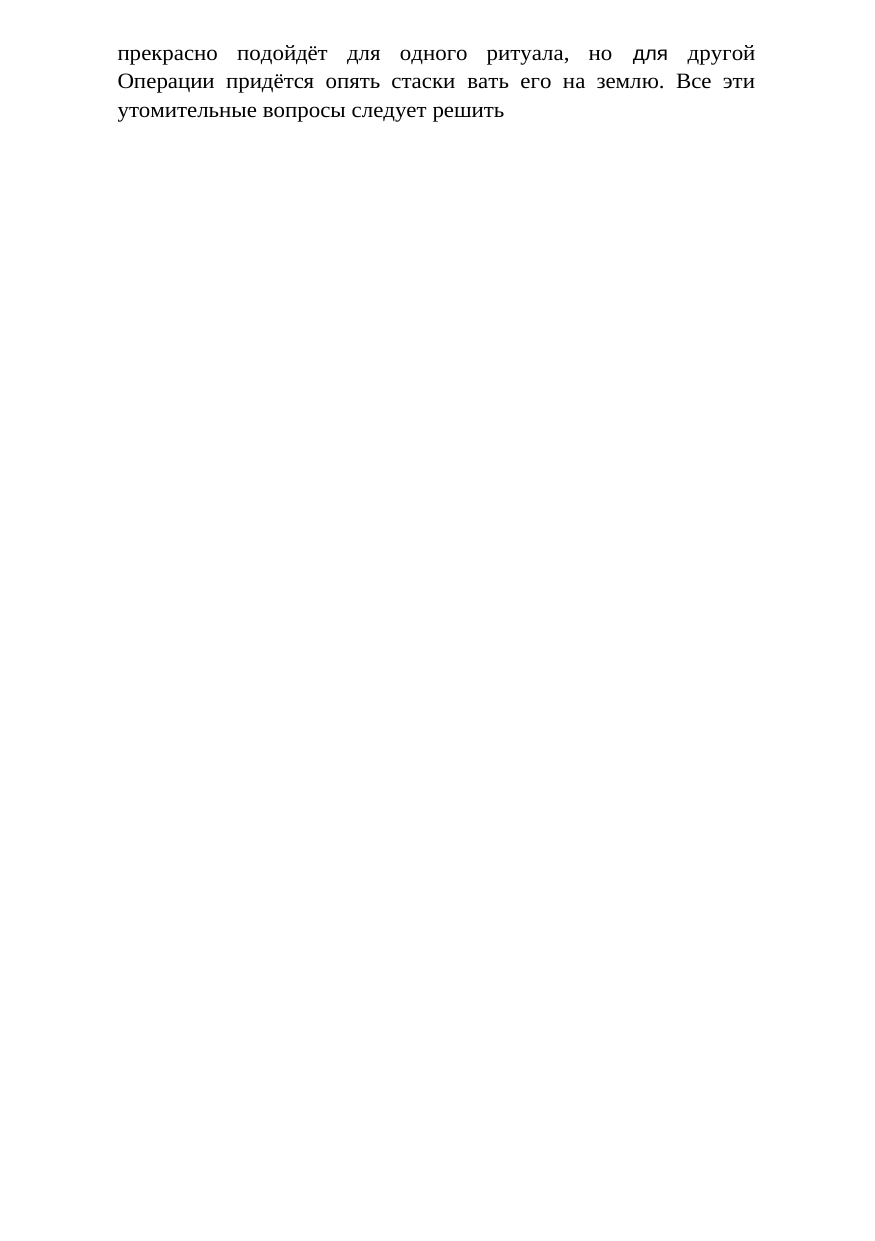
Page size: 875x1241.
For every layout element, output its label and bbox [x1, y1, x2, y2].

text [117, 39, 755, 123]
